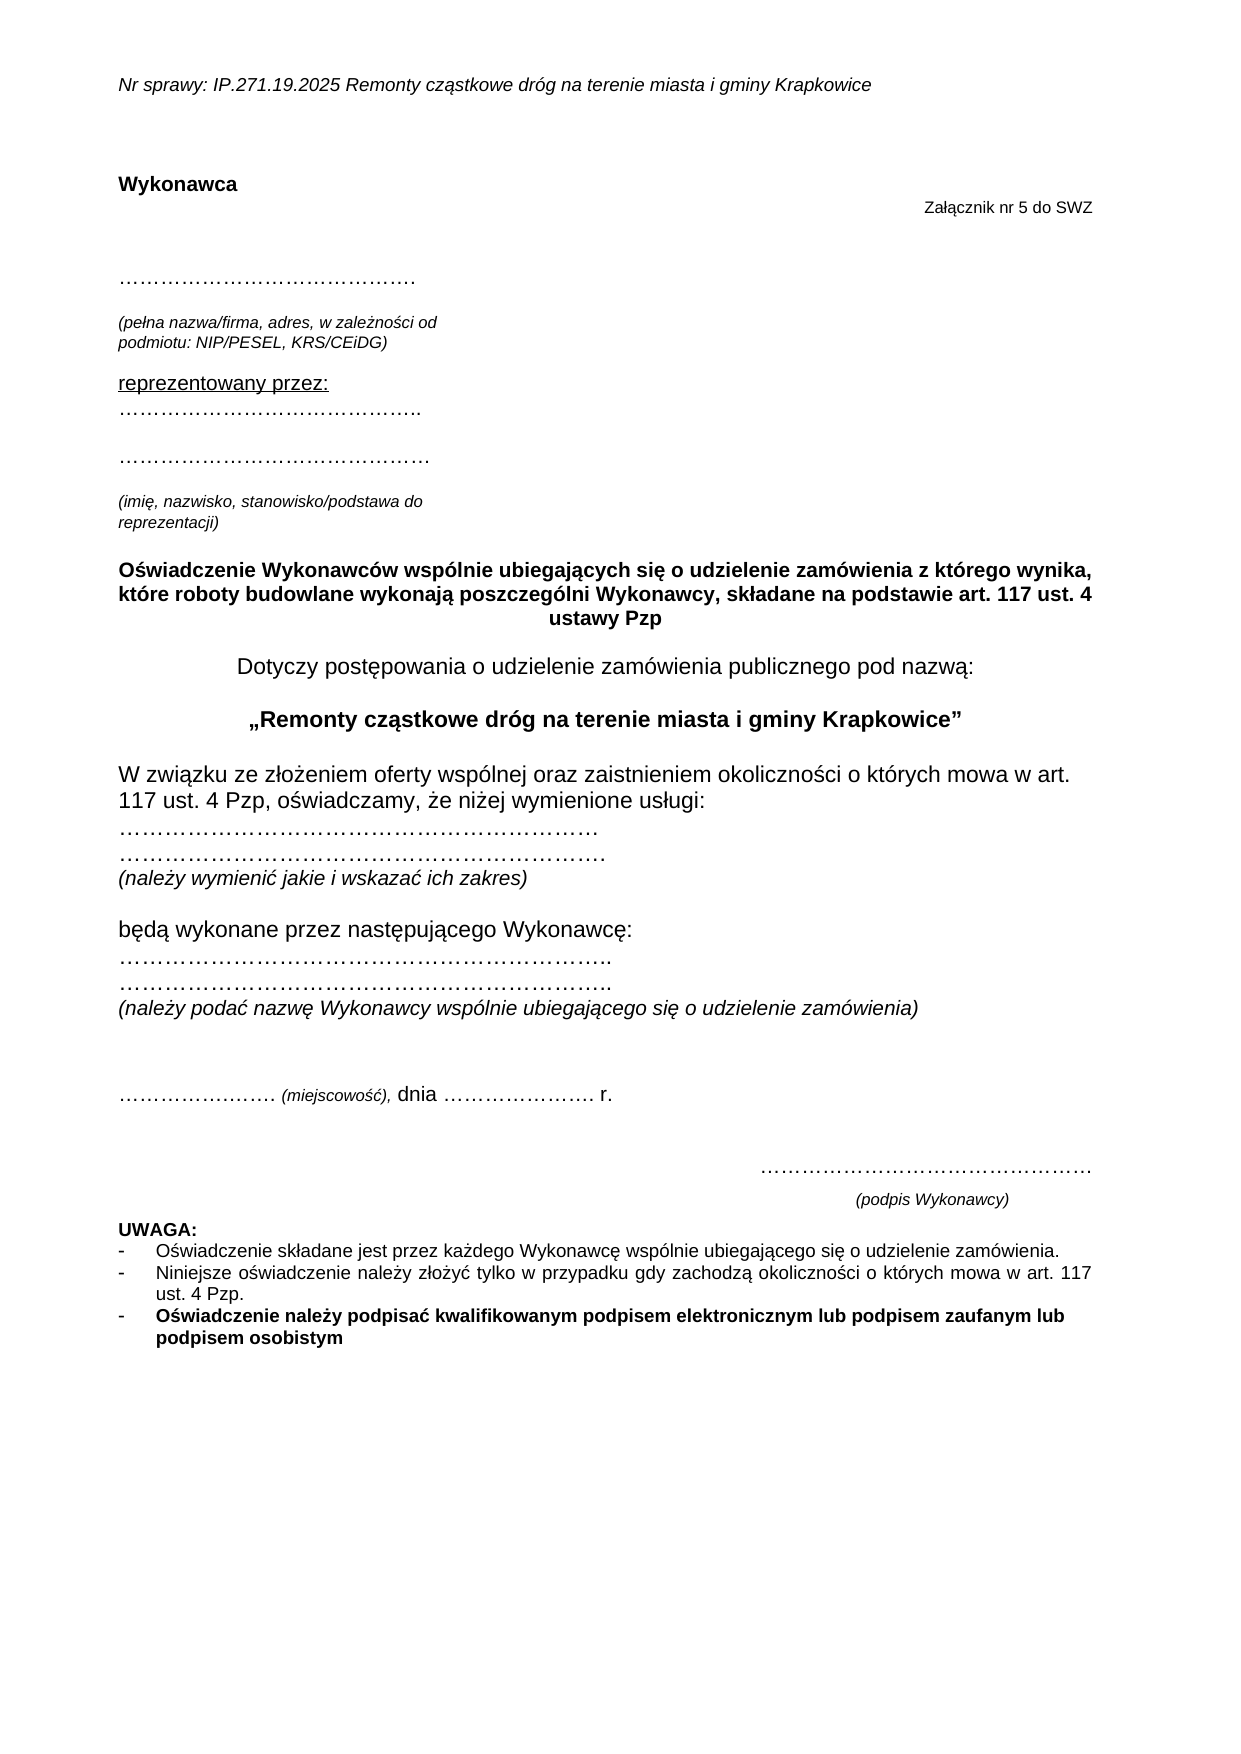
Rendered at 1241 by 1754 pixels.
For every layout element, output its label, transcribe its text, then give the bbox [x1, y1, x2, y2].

text (pełna nazwa/firma, adres, w zależności od podmiotu: NIP/PESEL, KRS/CEiDG) [118, 312, 472, 352]
text UWAGA: [118, 1218, 1093, 1240]
text ……………………………………………………….. [118, 969, 1093, 996]
text będą wykonane przez następującego Wykonawcę: [118, 916, 1093, 943]
text „Remonty cząstkowe dróg na terenie miasta i gminy Krapkowice” [118, 679, 1093, 732]
text ……………………………………… [118, 444, 472, 468]
text Załącznik nr 5 do SWZ [118, 197, 1093, 217]
text ………………………………………………………. [118, 840, 1093, 866]
text ……………………………………………………… [118, 813, 1093, 840]
list Oświadczenie należy podpisać kwalifikowanym podpisem elektronicznym lub podpisem zaufanym lub podpisem osobistym [118, 1305, 1093, 1348]
text Oświadczenie Wykonawców wspólnie ubiegających się o udzielenie zamówienia z którego wynika, które roboty budowlane wykonają poszczególni Wykonawcy, składane na podstawie art. 117 ust. 4 ustawy Pzp [118, 557, 1093, 629]
text ………………………………………… [118, 1154, 1093, 1178]
text ……………………………………. [118, 264, 472, 288]
text ……………………………………………………….. [118, 943, 1093, 969]
text (imię, nazwisko, stanowisko/podstawa do reprezentacji) [118, 492, 472, 532]
text reprezentowany przez: [118, 370, 1093, 394]
text W związku ze złożeniem oferty wspólnej oraz zaistnieniem okoliczności o których mowa w art. 117 ust. 4 Pzp, oświadczamy, że niżej wymienione usługi: [118, 761, 1093, 813]
text Dotyczy postępowania o udzielenie zamówienia publicznego pod nazwą: [118, 653, 1093, 679]
text Wykonawca [118, 172, 1093, 196]
text …………….……. (miejscowość), dnia …………………. r. [118, 1082, 1093, 1106]
list Oświadczenie składane jest przez każdego Wykonawcę wspólnie ubiegającego się o udzielenie zamówienia. [118, 1240, 1093, 1262]
text (należy wymienić jakie i wskazać ich zakres) [118, 866, 1093, 890]
text …………………………………….. [118, 396, 472, 420]
list Niniejsze oświadczenie należy złożyć tylko w przypadku gdy zachodzą okoliczności o których mowa w art. 117 ust. 4 Pzp. [118, 1262, 1093, 1305]
text (należy podać nazwę Wykonawcy wspólnie ubiegającego się o udzielenie zamówienia) [118, 996, 1093, 1019]
text (podpis Wykonawcy) [782, 1189, 1093, 1209]
